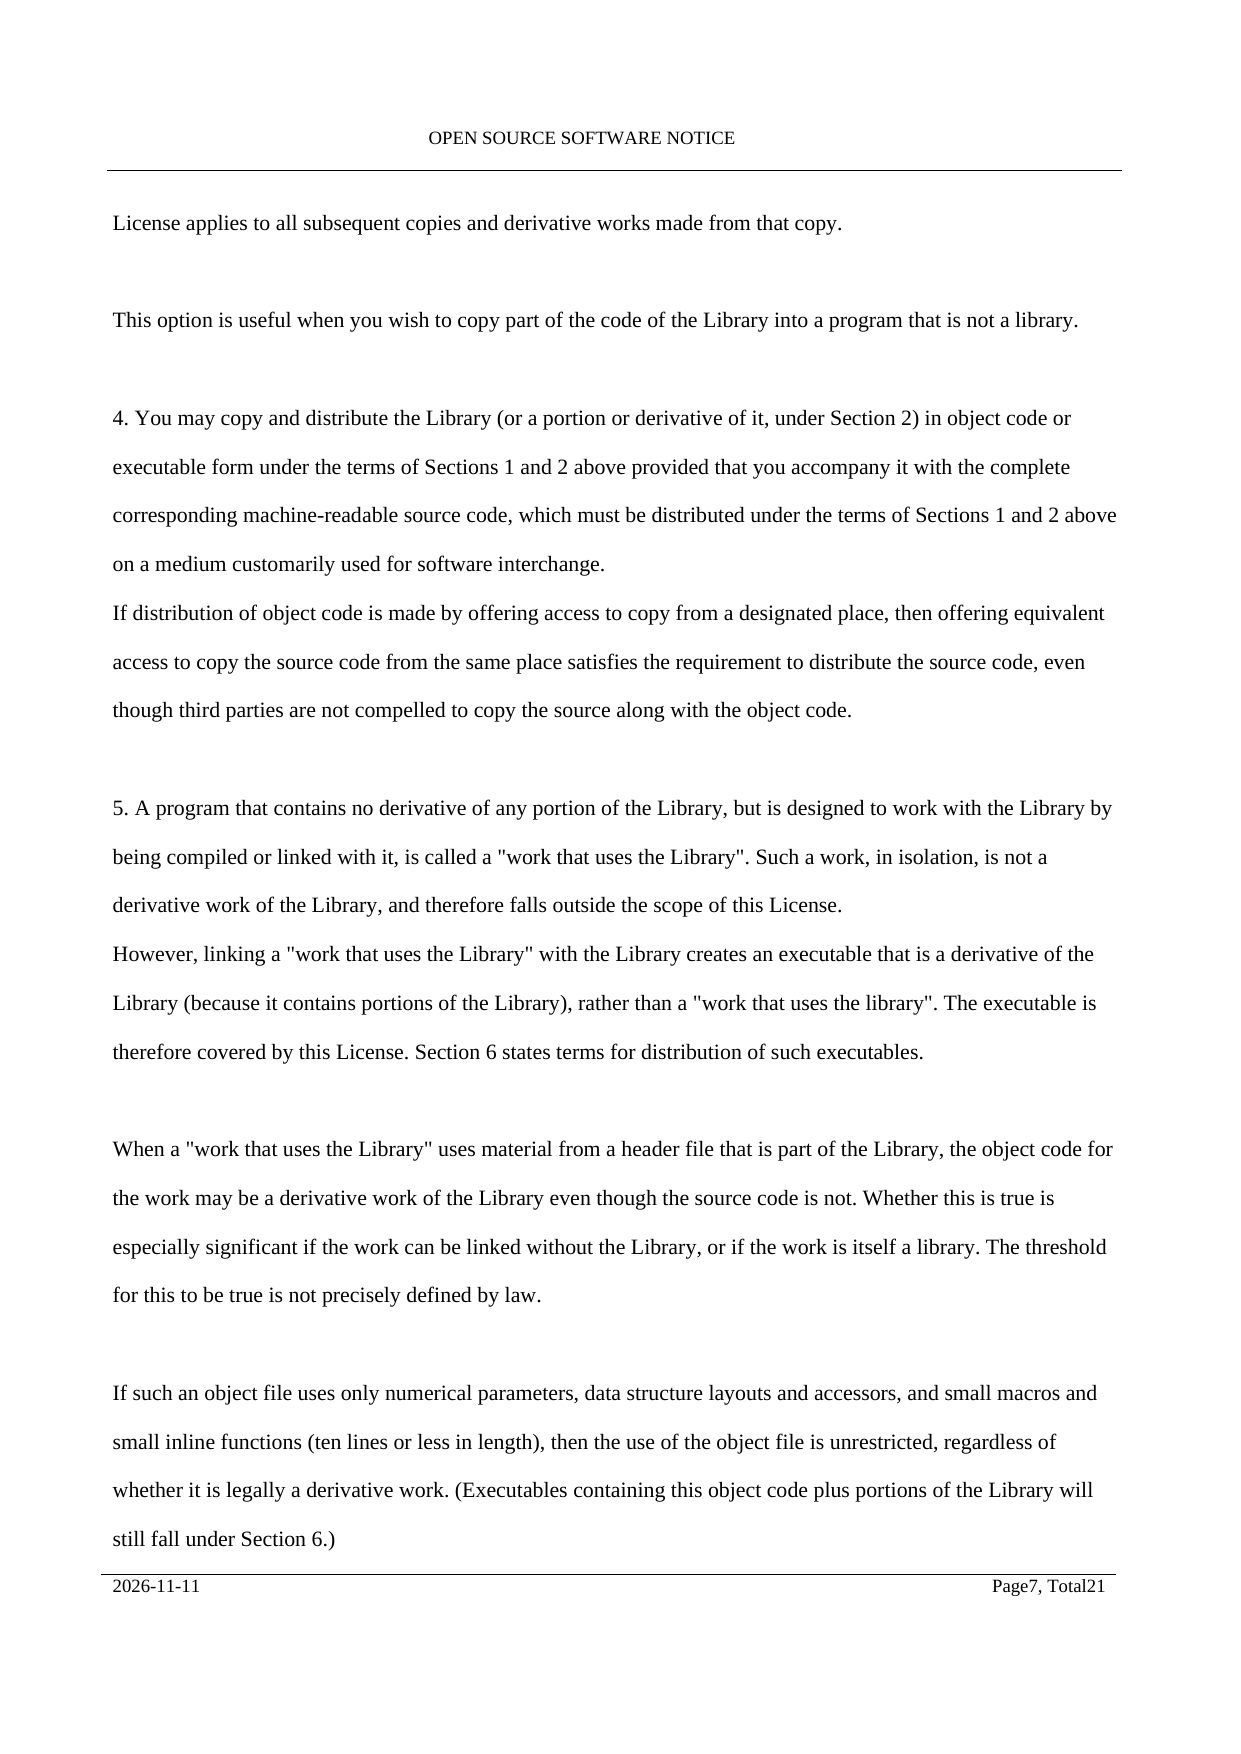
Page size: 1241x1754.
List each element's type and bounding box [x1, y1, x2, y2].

text [112, 206, 1128, 1555]
